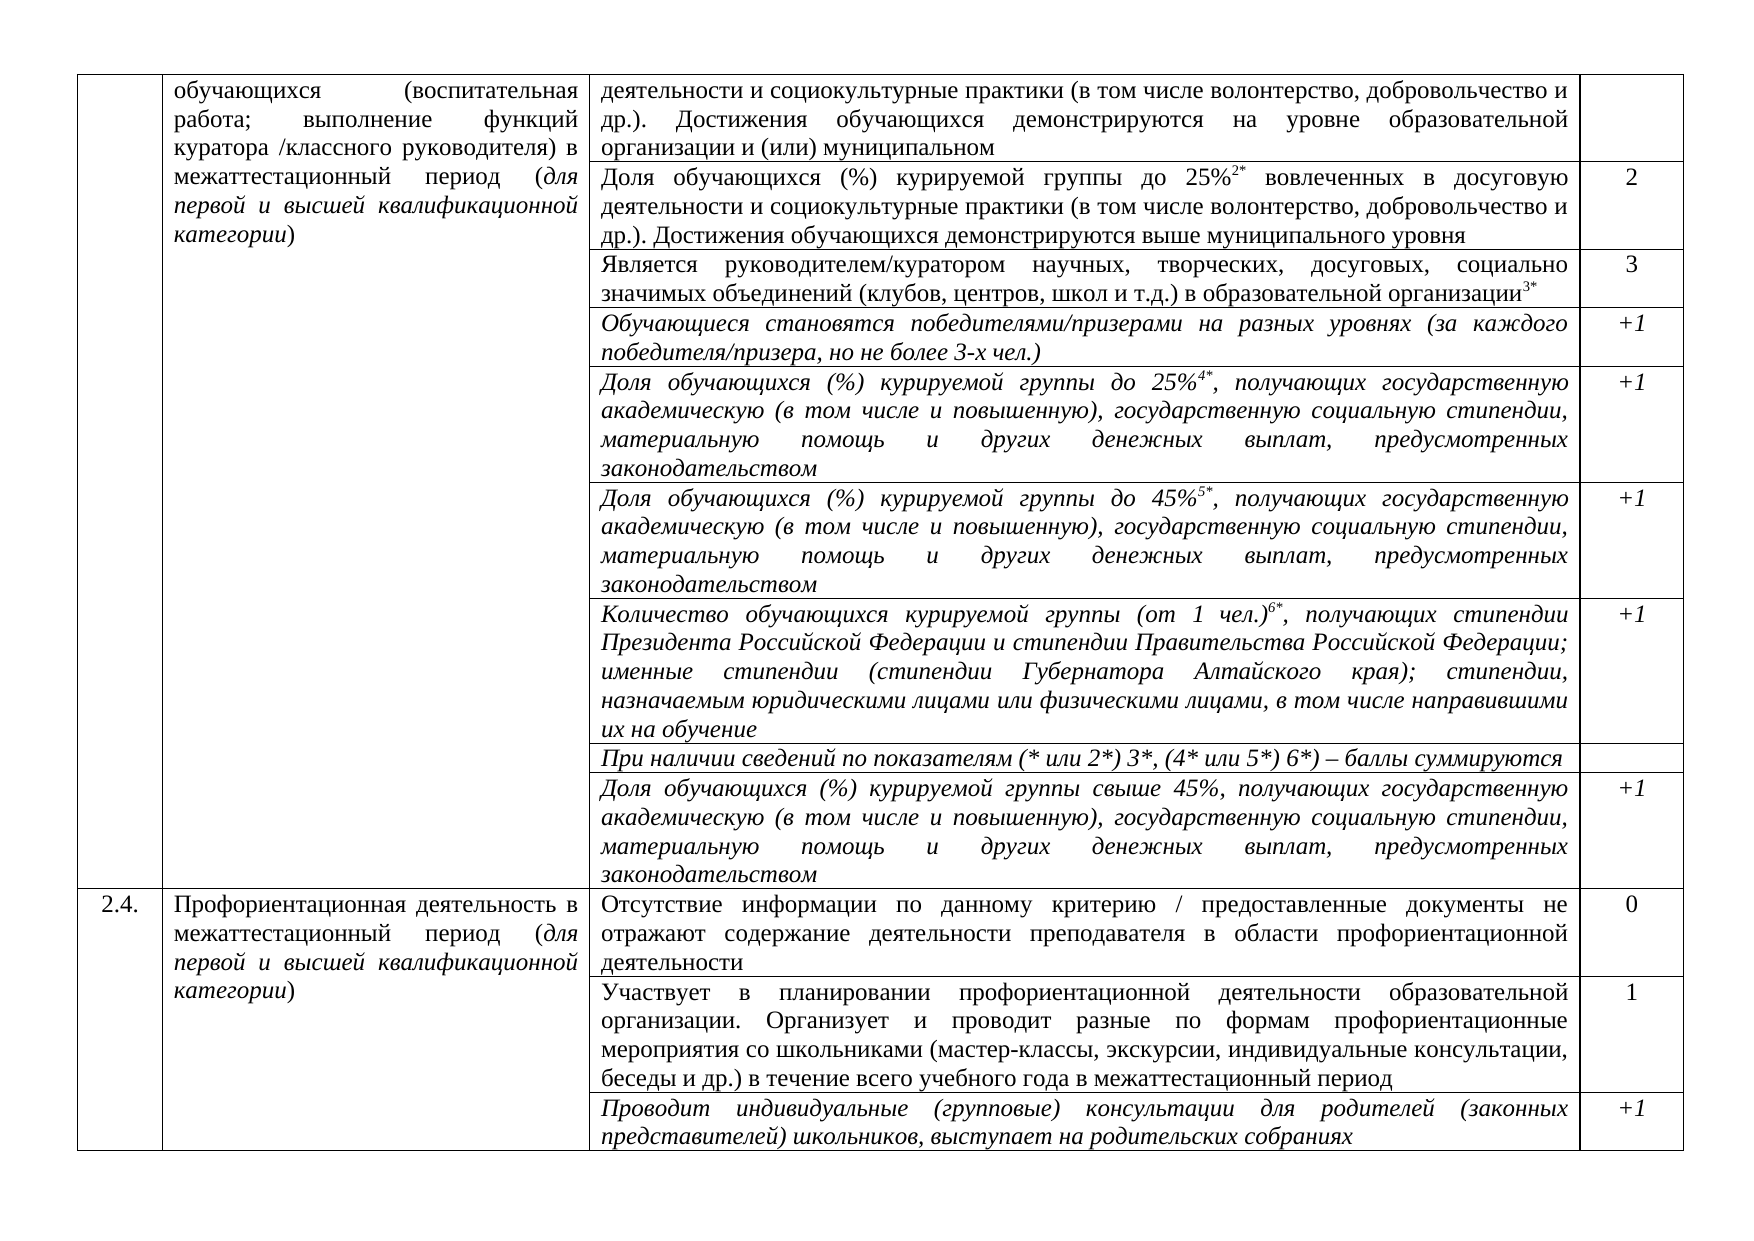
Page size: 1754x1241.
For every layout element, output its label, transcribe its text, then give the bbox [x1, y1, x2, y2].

table_cell [1581, 744, 1683, 772]
table_cell Доля обучающихся (%) курируемой группы свыше 45%, получающих государственную академическую (в том числе и повышенную), государственную социальную стипендии, материальную помощь и других денежных выплат, предусмотренных законодательством [590, 773, 1579, 888]
table_cell +1 [1581, 308, 1683, 366]
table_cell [590, 75, 1579, 161]
table_cell 0 [1581, 889, 1683, 976]
table_cell +1 [1581, 367, 1683, 482]
table_cell Обучающиеся становятся победителями/призерами на разных уровнях (за каждого победителя/призера, но не более 3-х чел.) [590, 308, 1579, 366]
table_cell При наличии сведений по показателям (* или 2*) 3*, (4* или 5*) 6*) – баллы суммируются [590, 744, 1579, 772]
table_cell +1 [1581, 599, 1683, 742]
table_cell Участвует в планировании профориентационной деятельности образовательной организации. Организует и проводит разные по формам профориентационные мероприятия со школьниками (мастер-классы, экскурсии, индивидуальные консультации, беседы и др.) в течение всего учебного года в межаттестационный период [590, 977, 1579, 1092]
table_cell 3 [1581, 250, 1683, 307]
table_cell +1 [1581, 1093, 1683, 1150]
table_cell 1 [1581, 977, 1683, 1092]
table_cell Проводит индивидуальные (групповые) консультации для родителей (законных представителей) школьников, выступает на родительских собраниях [590, 1093, 1579, 1150]
table_cell Доля обучающихся (%) курируемой группы до 25%2* вовлеченных в досуговую деятельности и социокультурные практики (в том числе волонтерство, добровольчество и др.). Достижения обучающихся демонстрируются выше муниципального уровня [590, 162, 1579, 248]
table_cell 2.4. [78, 889, 162, 1150]
table_cell Доля обучающихся (%) курируемой группы до 25%4*, получающих государственную академическую (в том числе и повышенную), государственную социальную стипендии, материальную помощь и других денежных выплат, предусмотренных законодательством [590, 367, 1579, 482]
table_cell +1 [1581, 773, 1683, 888]
table_cell Отсутствие информации по данному критерию / предоставленные документы не отражают содержание деятельности преподавателя в области профориентационной деятельности [590, 889, 1579, 976]
table_cell 1 [1581, 75, 1683, 161]
table_cell Доля обучающихся (%) курируемой группы до 45%5*, получающих государственную академическую (в том числе и повышенную), государственную социальную стипендии, материальную помощь и других денежных выплат, предусмотренных законодательством [590, 483, 1579, 598]
table_cell Количество обучающихся курируемой группы (от 1 чел.)6*, получающих стипендии Президента Российской Федерации и стипендии Правительства Российской Федерации; именные стипендии (стипендии Губернатора Алтайского края); стипендии, назначаемым юридическими лицами или физическими лицами, в том числе направившими их на обучение [590, 599, 1579, 742]
table_cell +1 [1581, 483, 1683, 598]
table_cell 2 [1581, 162, 1683, 248]
table_cell Является руководителем/куратором научных, творческих, досуговых, социально значимых объединений (клубов, центров, школ и т.д.) в образовательной организации3* [590, 250, 1579, 307]
table_cell Профориентационная деятельность в межаттестационный период (для первой и высшей квалификационной категории) [163, 889, 589, 1150]
